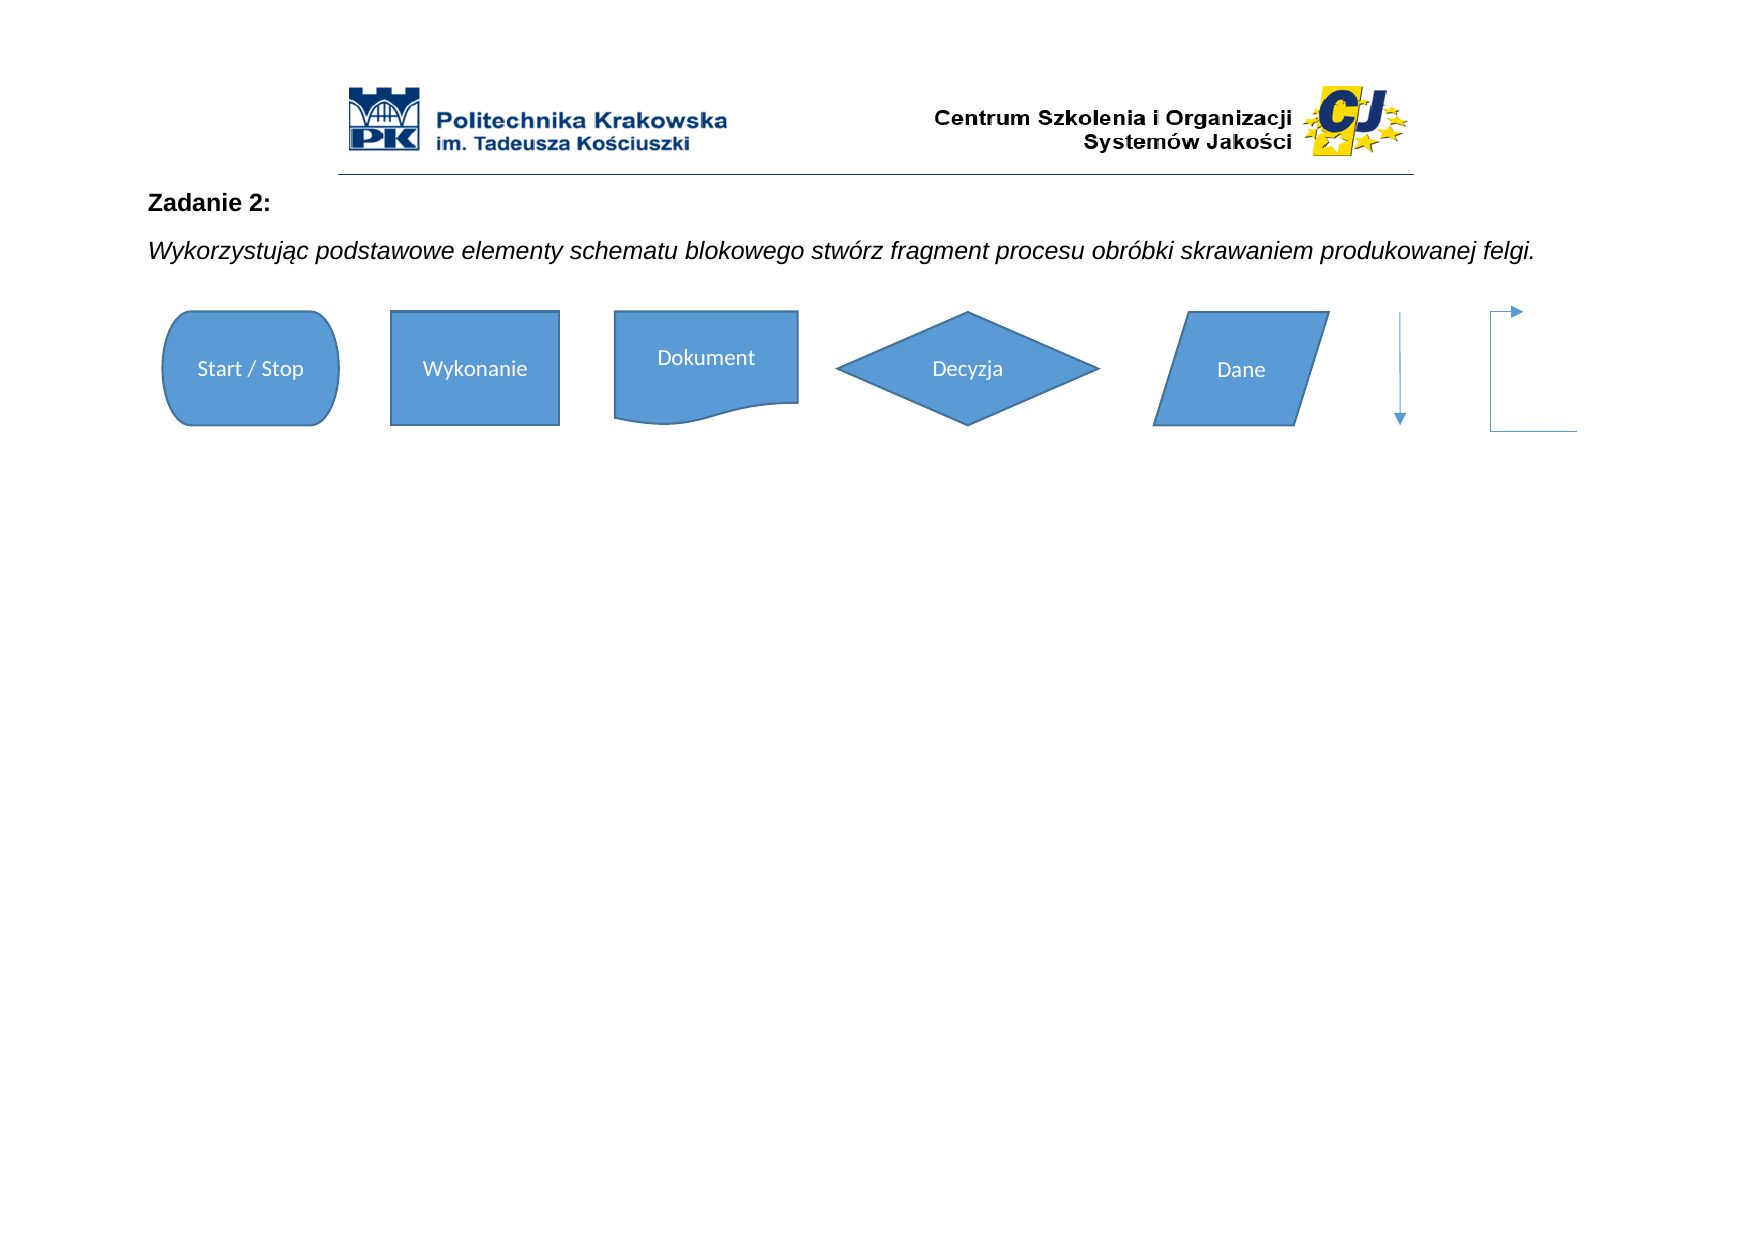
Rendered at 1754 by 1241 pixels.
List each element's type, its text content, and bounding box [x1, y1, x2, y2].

picture [337, 73, 1417, 188]
text Zadanie 2: [148, 188, 1606, 217]
text Wykorzystując podstawowe elementy schematu blokowego stwórz fragment procesu obróbki skrawaniem produkowanej felgi. [148, 236, 1606, 264]
